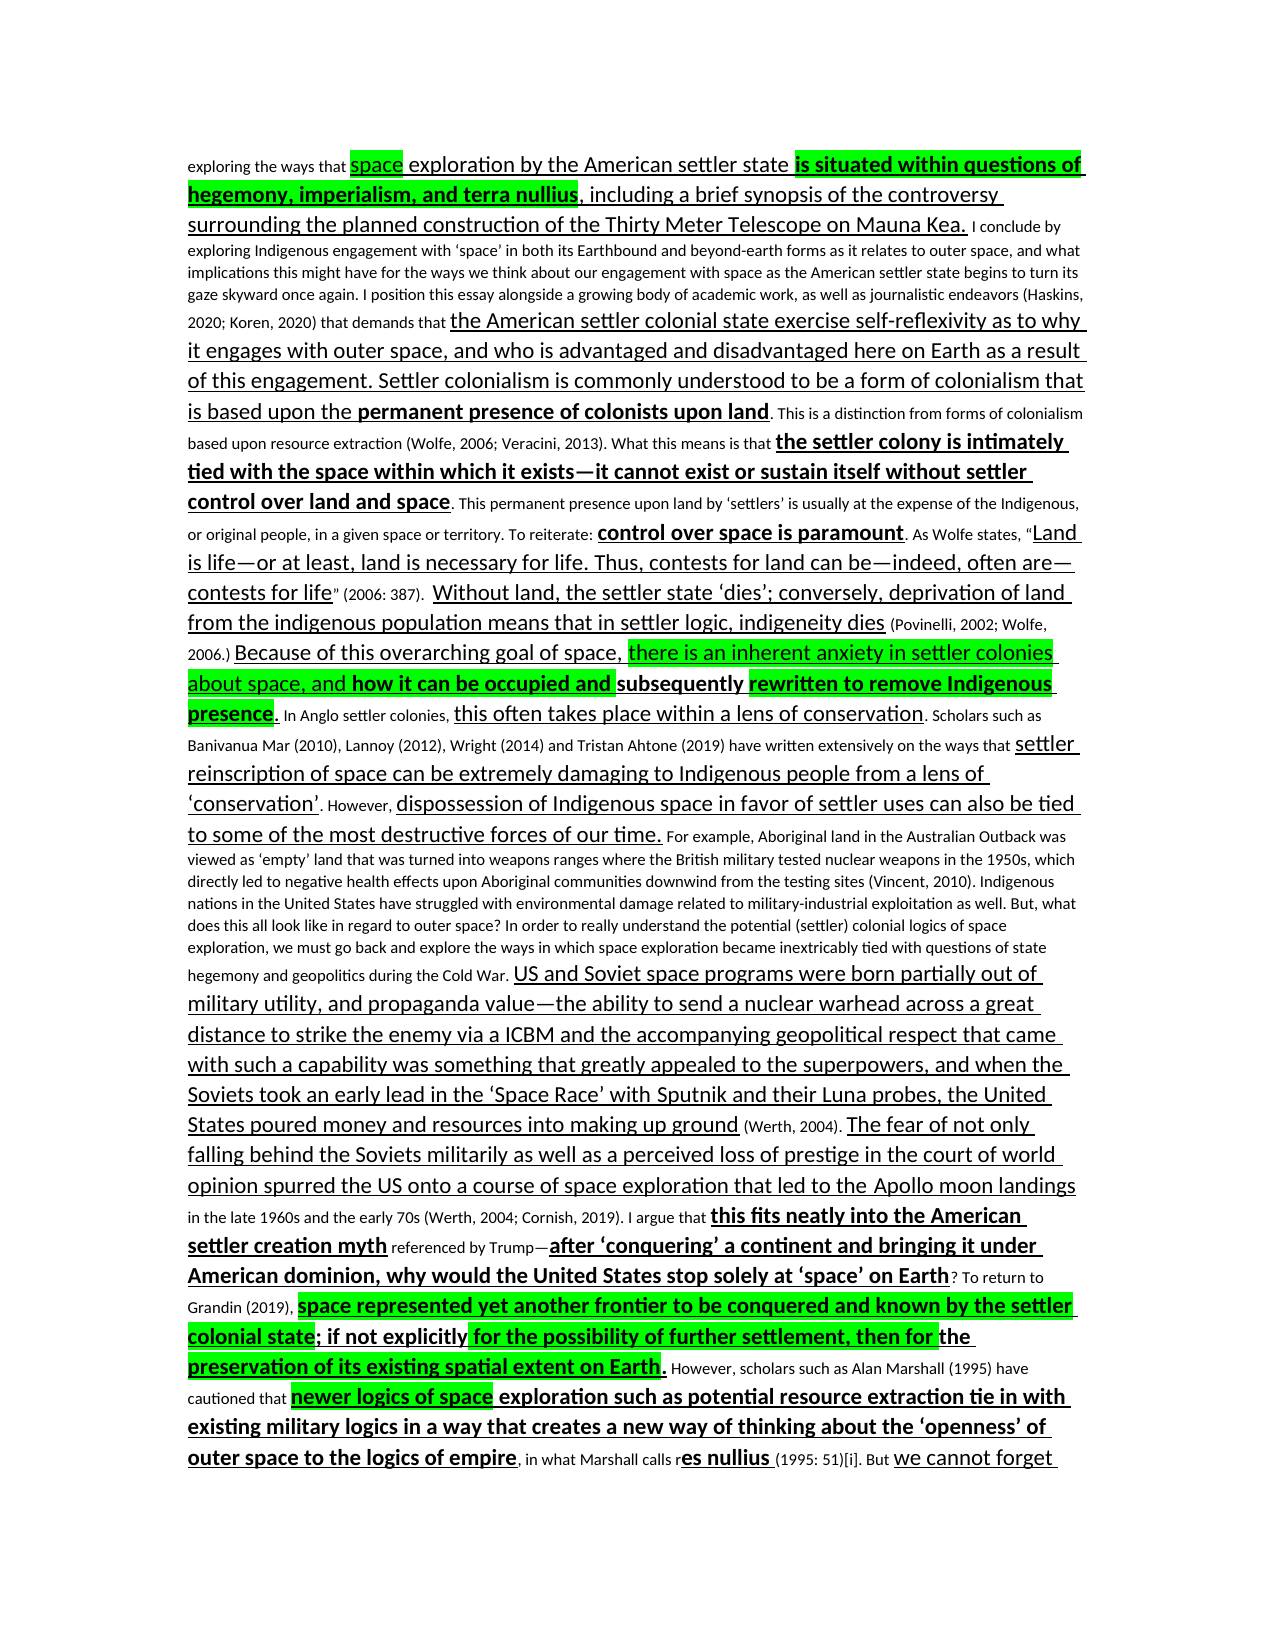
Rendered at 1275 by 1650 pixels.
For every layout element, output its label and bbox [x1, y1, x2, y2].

text [187, 362, 1087, 1471]
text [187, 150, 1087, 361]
